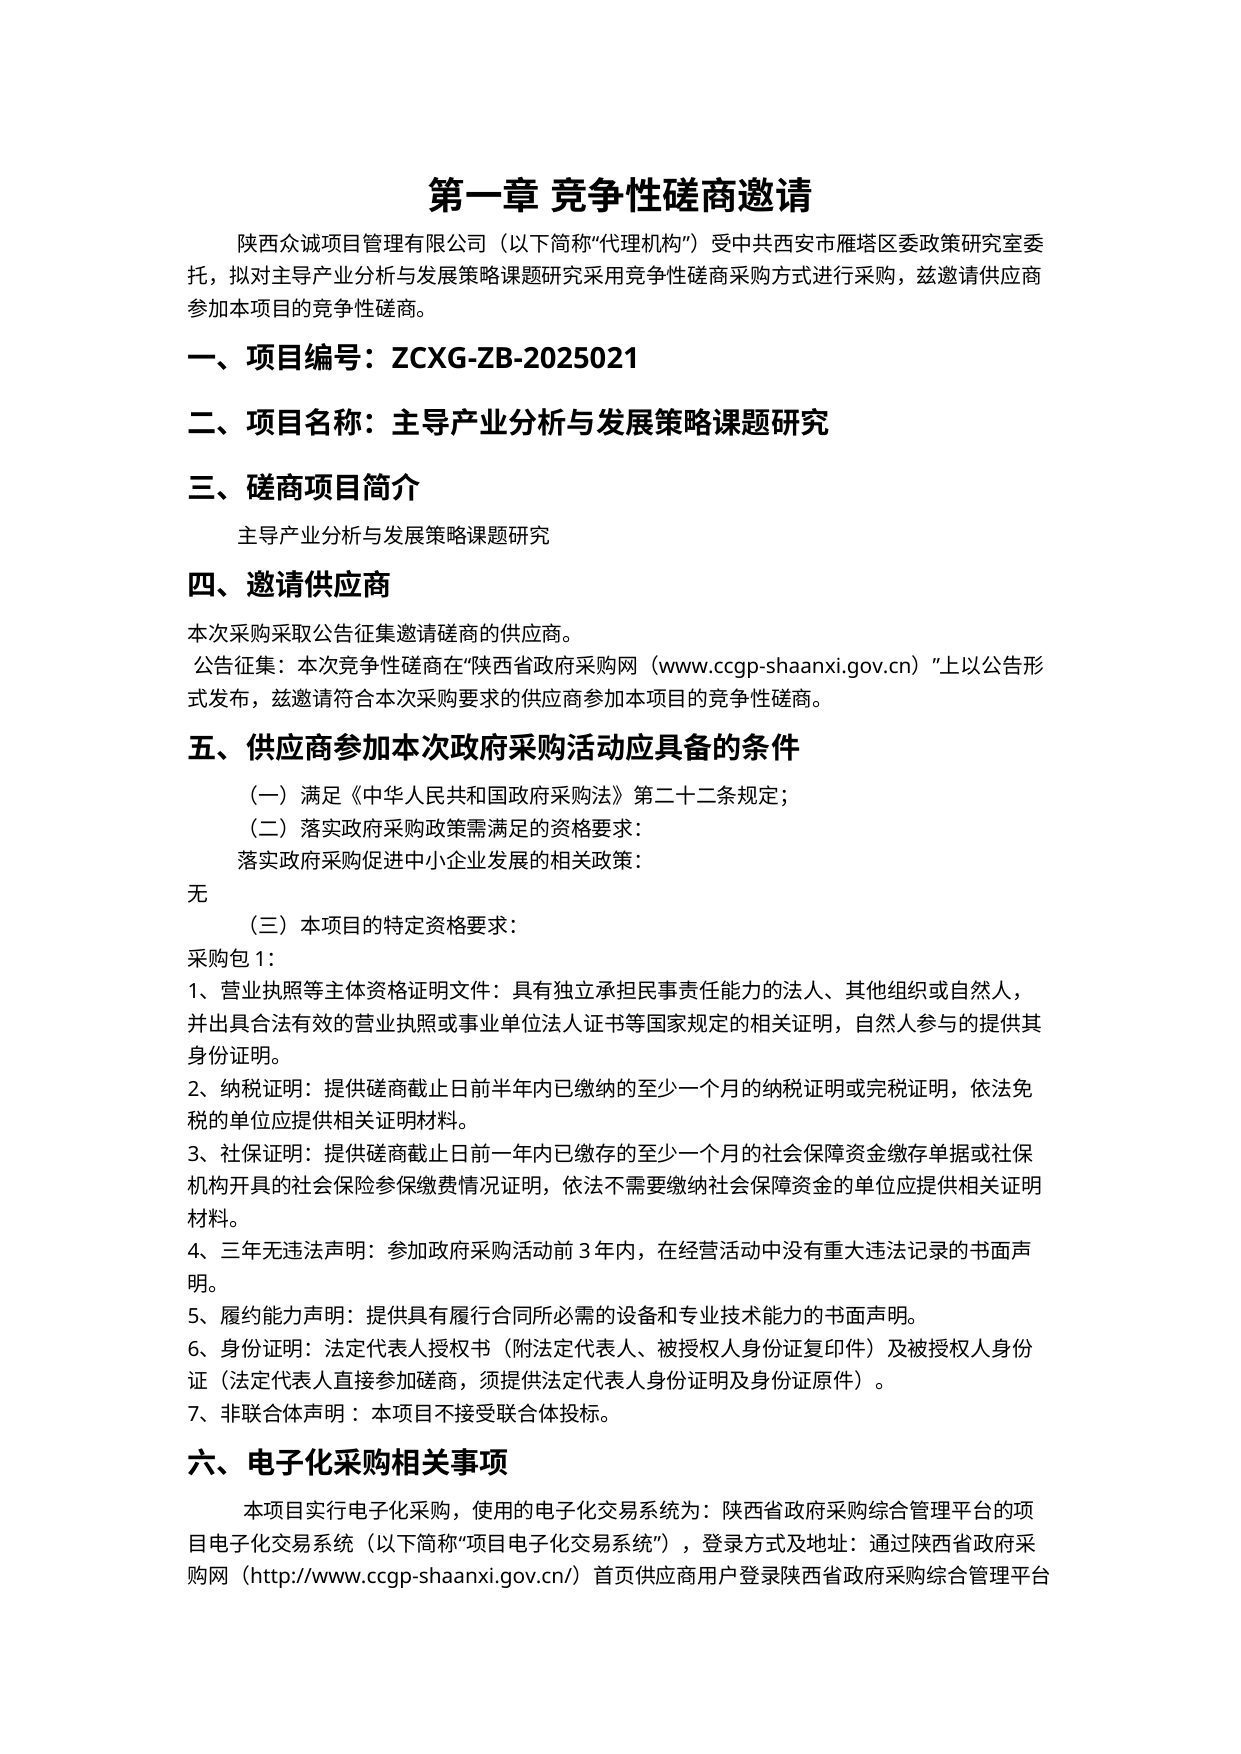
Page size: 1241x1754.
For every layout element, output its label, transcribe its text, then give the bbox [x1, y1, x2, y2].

text 四、邀请供应商 [187, 552, 1053, 617]
text 第一章 竞争性磋商邀请 [187, 162, 1053, 227]
text （一）满足《中华人民共和国政府采购法》第二十二条规定； [187, 779, 1053, 812]
text 2、纳税证明：提供磋商截止日前半年内已缴纳的至少一个月的纳税证明或完税证明，依法免税的单位应提供相关证明材料。 [187, 1072, 1053, 1137]
text 采购包1： [187, 942, 1053, 974]
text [187, 1494, 1053, 1592]
text 六、电子化采购相关事项 [187, 1429, 1053, 1494]
text 7、非联合体声明 ：本项目不接受联合体投标。 [187, 1397, 1053, 1429]
text 主导产业分析与发展策略课题研究 [187, 519, 1053, 552]
text （二）落实政府采购政策需满足的资格要求： [187, 812, 1053, 844]
text 3、社保证明：提供磋商截止日前一年内已缴存的至少一个月的社会保障资金缴存单据或社保机构开具的社会保险参保缴费情况证明，依法不需要缴纳社会保障资金的单位应提供相关证明材料。 [187, 1137, 1053, 1234]
text 公告征集：本次竞争性磋商在“陕西省政府采购网（www.ccgp-shaanxi.gov.cn）”上以公告形式发布，兹邀请符合本次采购要求的供应商参加本项目的竞争性磋商。 [187, 649, 1053, 714]
text （三）本项目的特定资格要求： [187, 909, 1053, 942]
text 落实政府采购促进中小企业发展的相关政策： [187, 844, 1053, 877]
text 陕西众诚项目管理有限公司（以下简称“代理机构”）受中共西安市雁塔区委政策研究室委托，拟对主导产业分析与发展策略课题研究采用竞争性磋商采购方式进行采购，兹邀请供应商参加本项目的竞争性磋商。 [187, 227, 1053, 324]
text 1、营业执照等主体资格证明文件：具有独立承担民事责任能力的法人、其他组织或自然人，并出具合法有效的营业执照或事业单位法人证书等国家规定的相关证明，自然人参与的提供其身份证明。 [187, 974, 1053, 1072]
text 5、履约能力声明：提供具有履行合同所必需的设备和专业技术能力的书面声明。 [187, 1299, 1053, 1332]
text 三、磋商项目简介 [187, 454, 1053, 519]
text 五、供应商参加本次政府采购活动应具备的条件 [187, 714, 1053, 779]
text 4、三年无违法声明：参加政府采购活动前3年内，在经营活动中没有重大违法记录的书面声明。 [187, 1234, 1053, 1299]
text 二、项目名称：主导产业分析与发展策略课题研究 [187, 389, 1053, 454]
text 6、身份证明：法定代表人授权书（附法定代表人、被授权人身份证复印件）及被授权人身份证（法定代表人直接参加磋商，须提供法定代表人身份证明及身份证原件）。 [187, 1332, 1053, 1397]
text 本次采购采取公告征集邀请磋商的供应商。 [187, 617, 1053, 649]
text 无 [187, 877, 1053, 909]
text 一、项目编号：ZCXG-ZB-2025021 [187, 324, 1053, 389]
